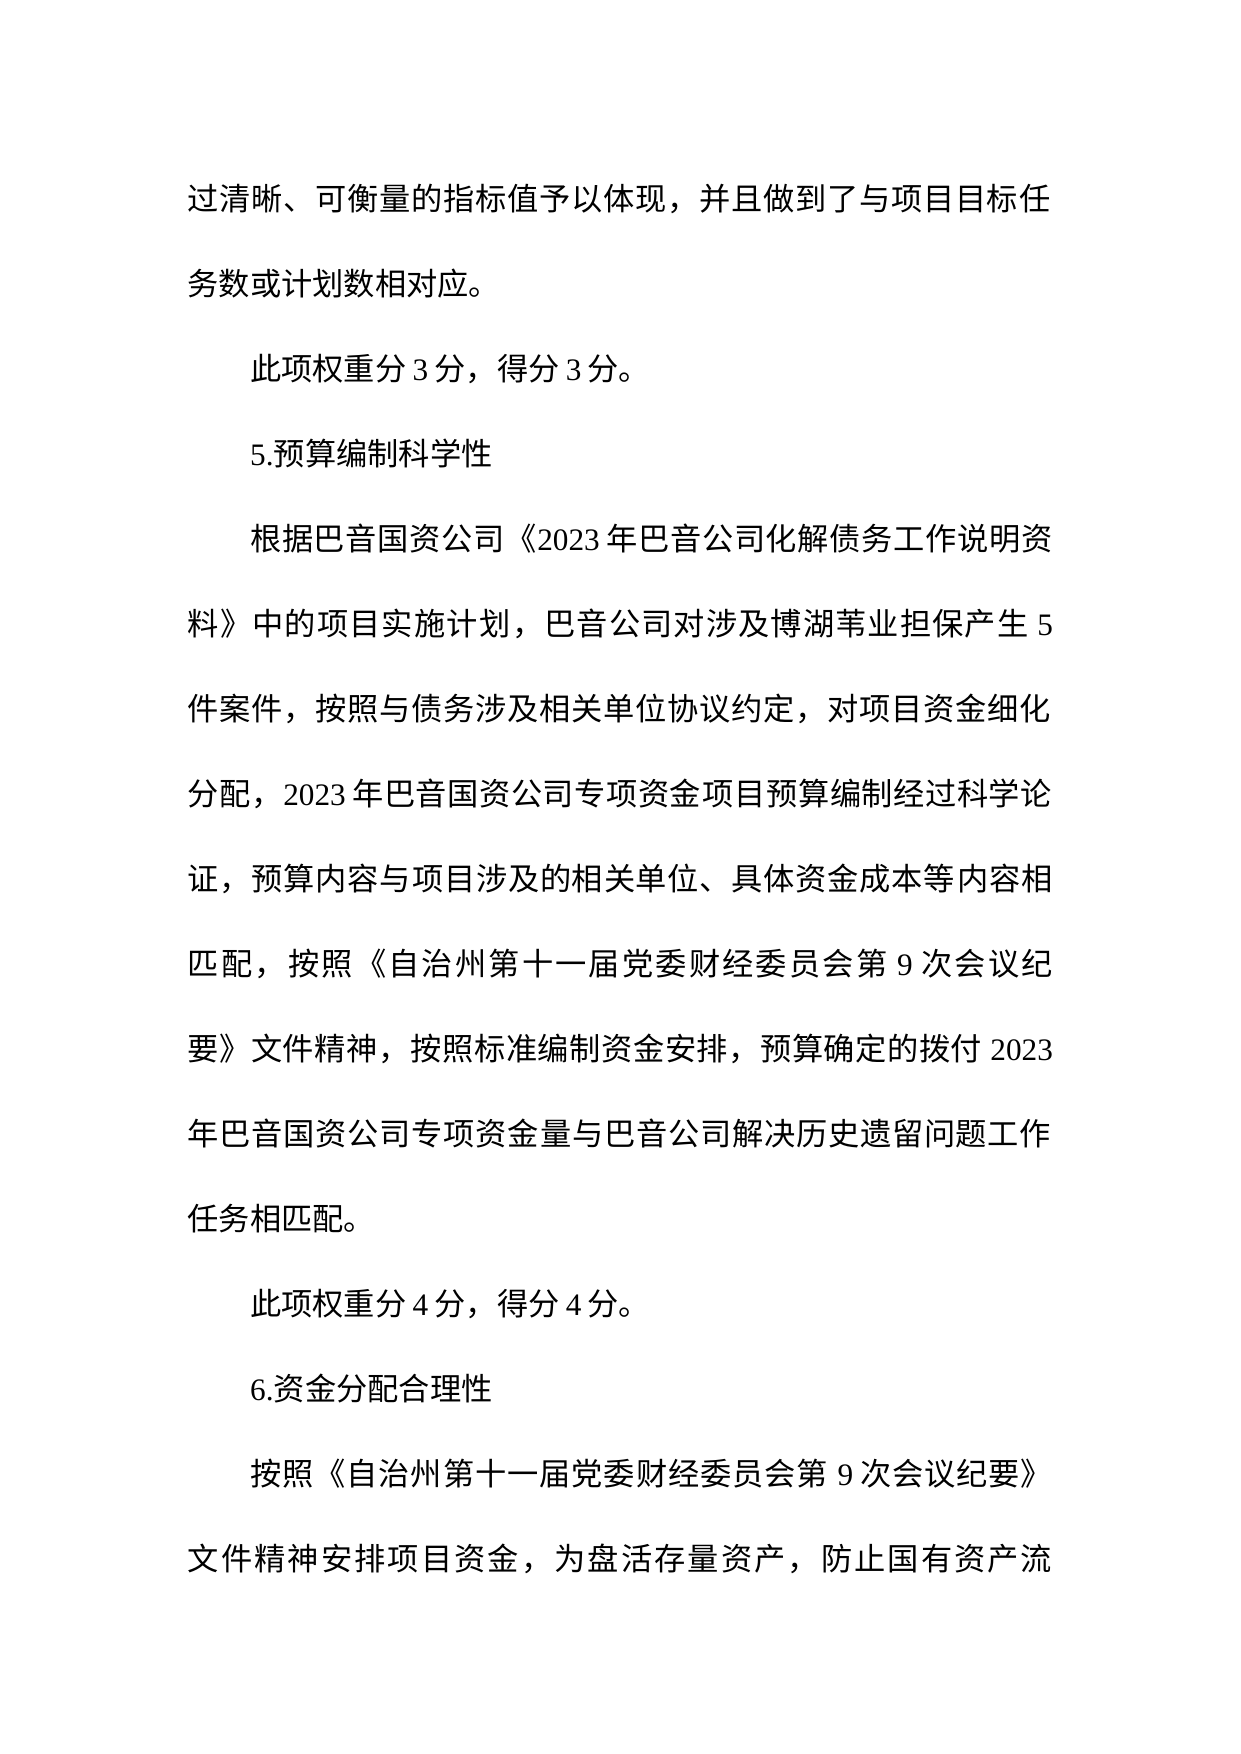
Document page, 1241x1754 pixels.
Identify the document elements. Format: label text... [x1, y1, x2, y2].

text 根据巴音国资公司《2023年巴音公司化解债务工作说明资料》中的项目实施计划，巴音公司对涉及博湖苇业担保产生5件案件，按照与债务涉及相关单位协议约定，对项目资金细化分配，2023年巴音国资公司专项资金项目预算编制经过科学论证，预算内容与项目涉及的相关单位、具体资金成本等内容相匹配，按照《自治州第十一届党委财经委员会第9次会议纪要》文件精神，按照标准编制资金安排，预算确定的拨付2023年巴音国资公司专项资金量与巴音公司解决历史遗留问题工作任务相匹配。 [187, 494, 1053, 1259]
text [187, 154, 1053, 324]
title 此项权重分3分，得分3分。 [187, 324, 1053, 409]
title 此项权重分4分，得分4分。 [187, 1259, 1053, 1344]
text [187, 1429, 1053, 1599]
text 5.预算编制科学性 [187, 409, 1053, 494]
text 6.资金分配合理性 [187, 1344, 1053, 1429]
